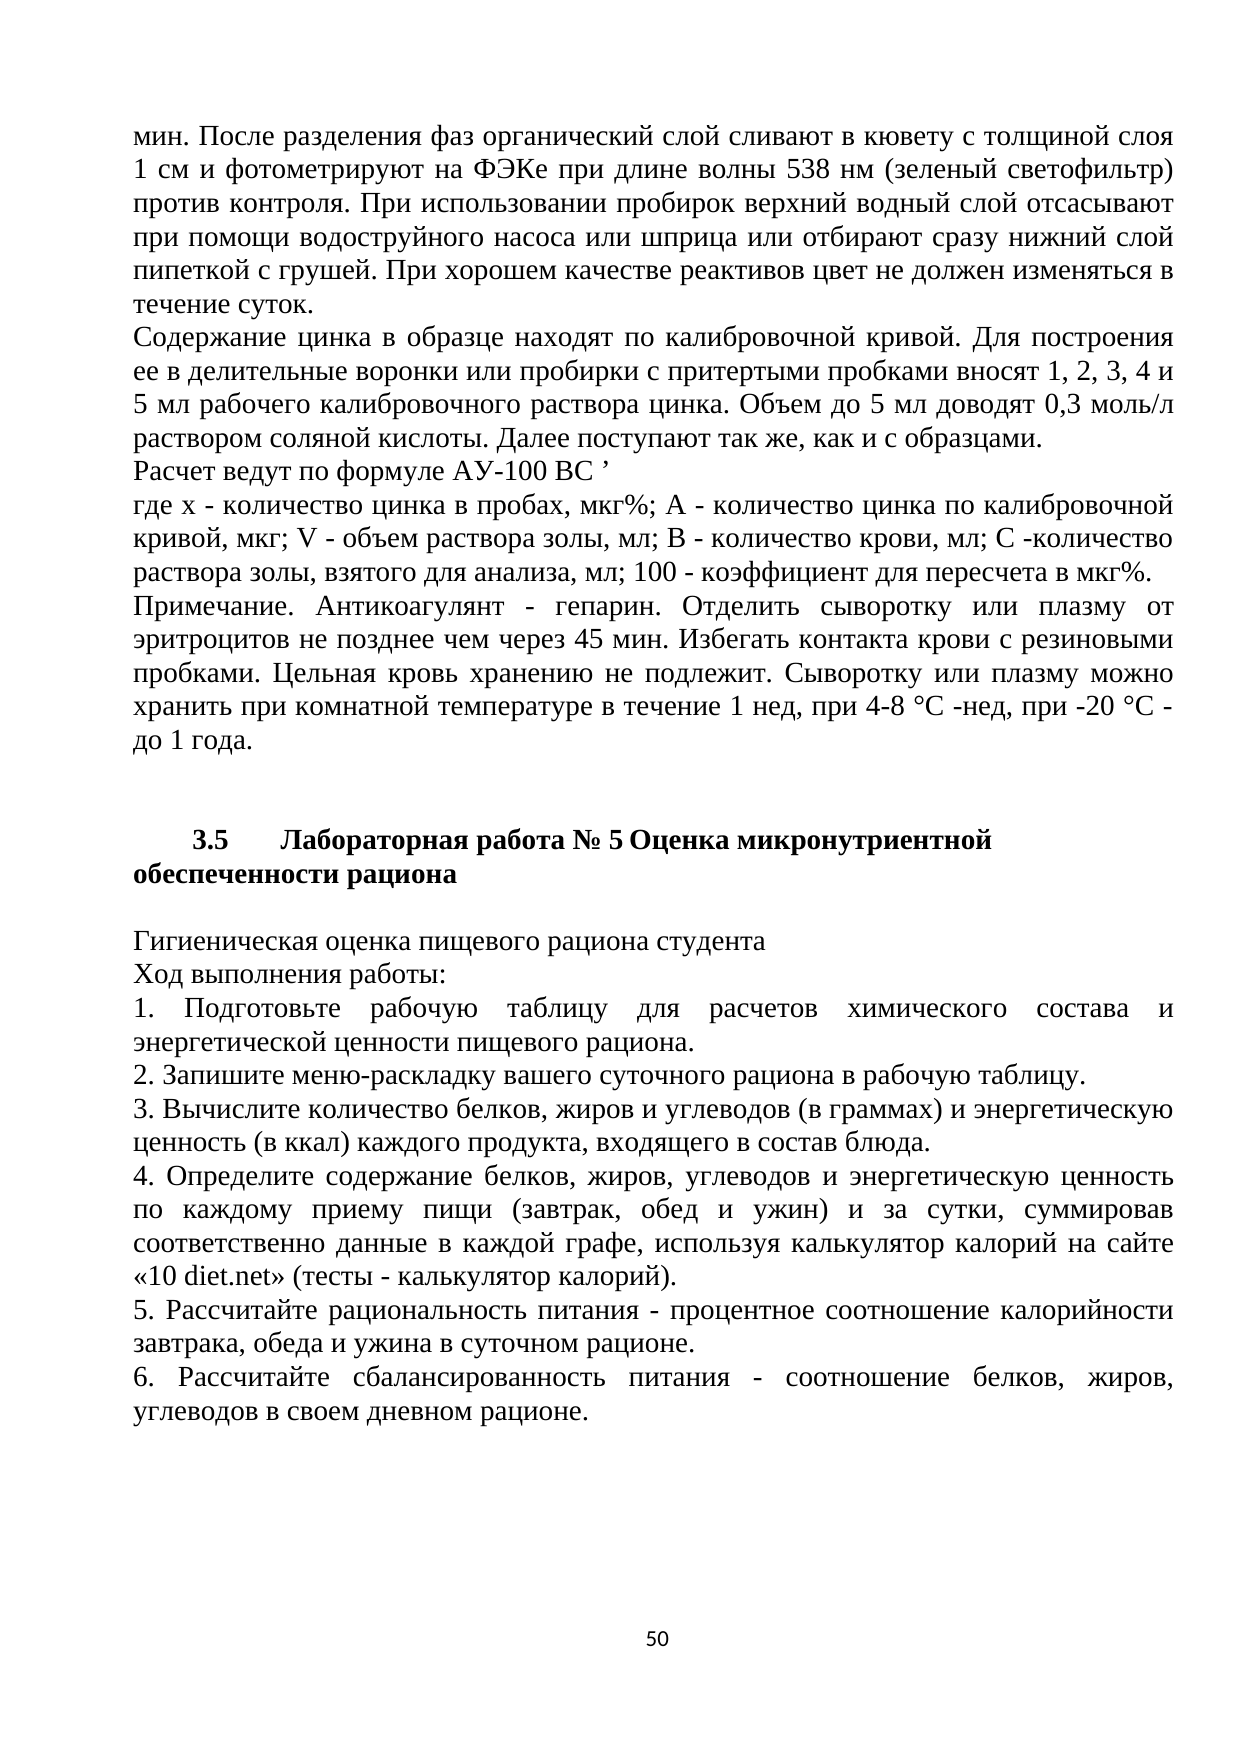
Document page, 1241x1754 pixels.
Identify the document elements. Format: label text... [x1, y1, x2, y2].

text 1. Подготовьте рабочую таблицу для расчетов химического состава и энергетической ценности пищевого рациона. [133, 990, 1175, 1057]
text 5. Рассчитайте рациональность питания - процентное соотношение калорийности завтрака, обеда и ужина в суточном рационе. [133, 1292, 1175, 1359]
text 3. Вычислите количество белков, жиров и углеводов (в граммах) и энергетическую ценность (в ккал) каждого продукта, входящего в состав блюда. [133, 1091, 1175, 1158]
text 2. Запишите меню-раскладку вашего суточного рациона в рабочую таблицу. [133, 1057, 1175, 1091]
text Гигиеническая оценка пищевого рациона студента [133, 923, 1175, 957]
text Примечание. Антикоагулянт - гепарин. Отделить сыворотку или плазму от эритроцитов не позднее чем через 45 мин. Избегать контакта крови с резиновыми пробками. Цельная кровь хранению не подлежит. Сыворотку или плазму можно хранить при комнатной температуре в течение 1 нед, при 4-8 °С -нед, при -20 °С -до 1 года. [133, 588, 1175, 755]
text Содержание цинка в образце находят по калибровочной кривой. Для построения ее в делительные воронки или пробирки с притертыми пробками вносят 1, 2, 3, 4 и 5 мл рабочего калибровочного раствора цинка. Объем до 5 мл доводят 0,3 моль/л раствором соляной кислоты. Далее поступают так же, как и с образцами. [133, 319, 1175, 453]
text 4. Определите содержание белков, жиров, углеводов и энергетическую ценность по каждому приему пищи (завтрак, обед и ужин) и за сутки, суммировав соответственно данные в каждой графе, используя калькулятор калорий на сайте «10 diet.net» (тесты - калькулятор калорий). [133, 1158, 1175, 1292]
text Ход выполнения работы: [133, 957, 1175, 990]
text мин. После разделения фаз органический слой сливают в кювету с толщиной слоя 1 см и фотометрируют на ФЭКе при длине волны 538 нм (зеленый светофильтр) против контроля. При использовании пробирок верхний водный слой отсасывают при помощи водоструйного насоса или шприца или отбирают сразу нижний слой пипеткой с грушей. При хорошем качестве реактивов цвет не должен изменяться в течение суток. [133, 118, 1175, 319]
text где х - количество цинка в пробах, мкг%; А - количество цинка по калибровочной кривой, мкг; V - объем раствора золы, мл; В - количество крови, мл; С -количество раствора золы, взятого для анализа, мл; 100 - коэффициент для пересчета в мкг%. [133, 487, 1175, 588]
text Расчет ведут по формуле АУ-100 ВС ’ [133, 453, 1175, 487]
text 3.5 Лабораторная работа № 5 Оценка микронутриентной обеспеченности рациона [133, 822, 1181, 889]
text 6. Рассчитайте сбалансированность питания - соотношение белков, жиров, углеводов в своем дневном рационе. [133, 1359, 1175, 1426]
